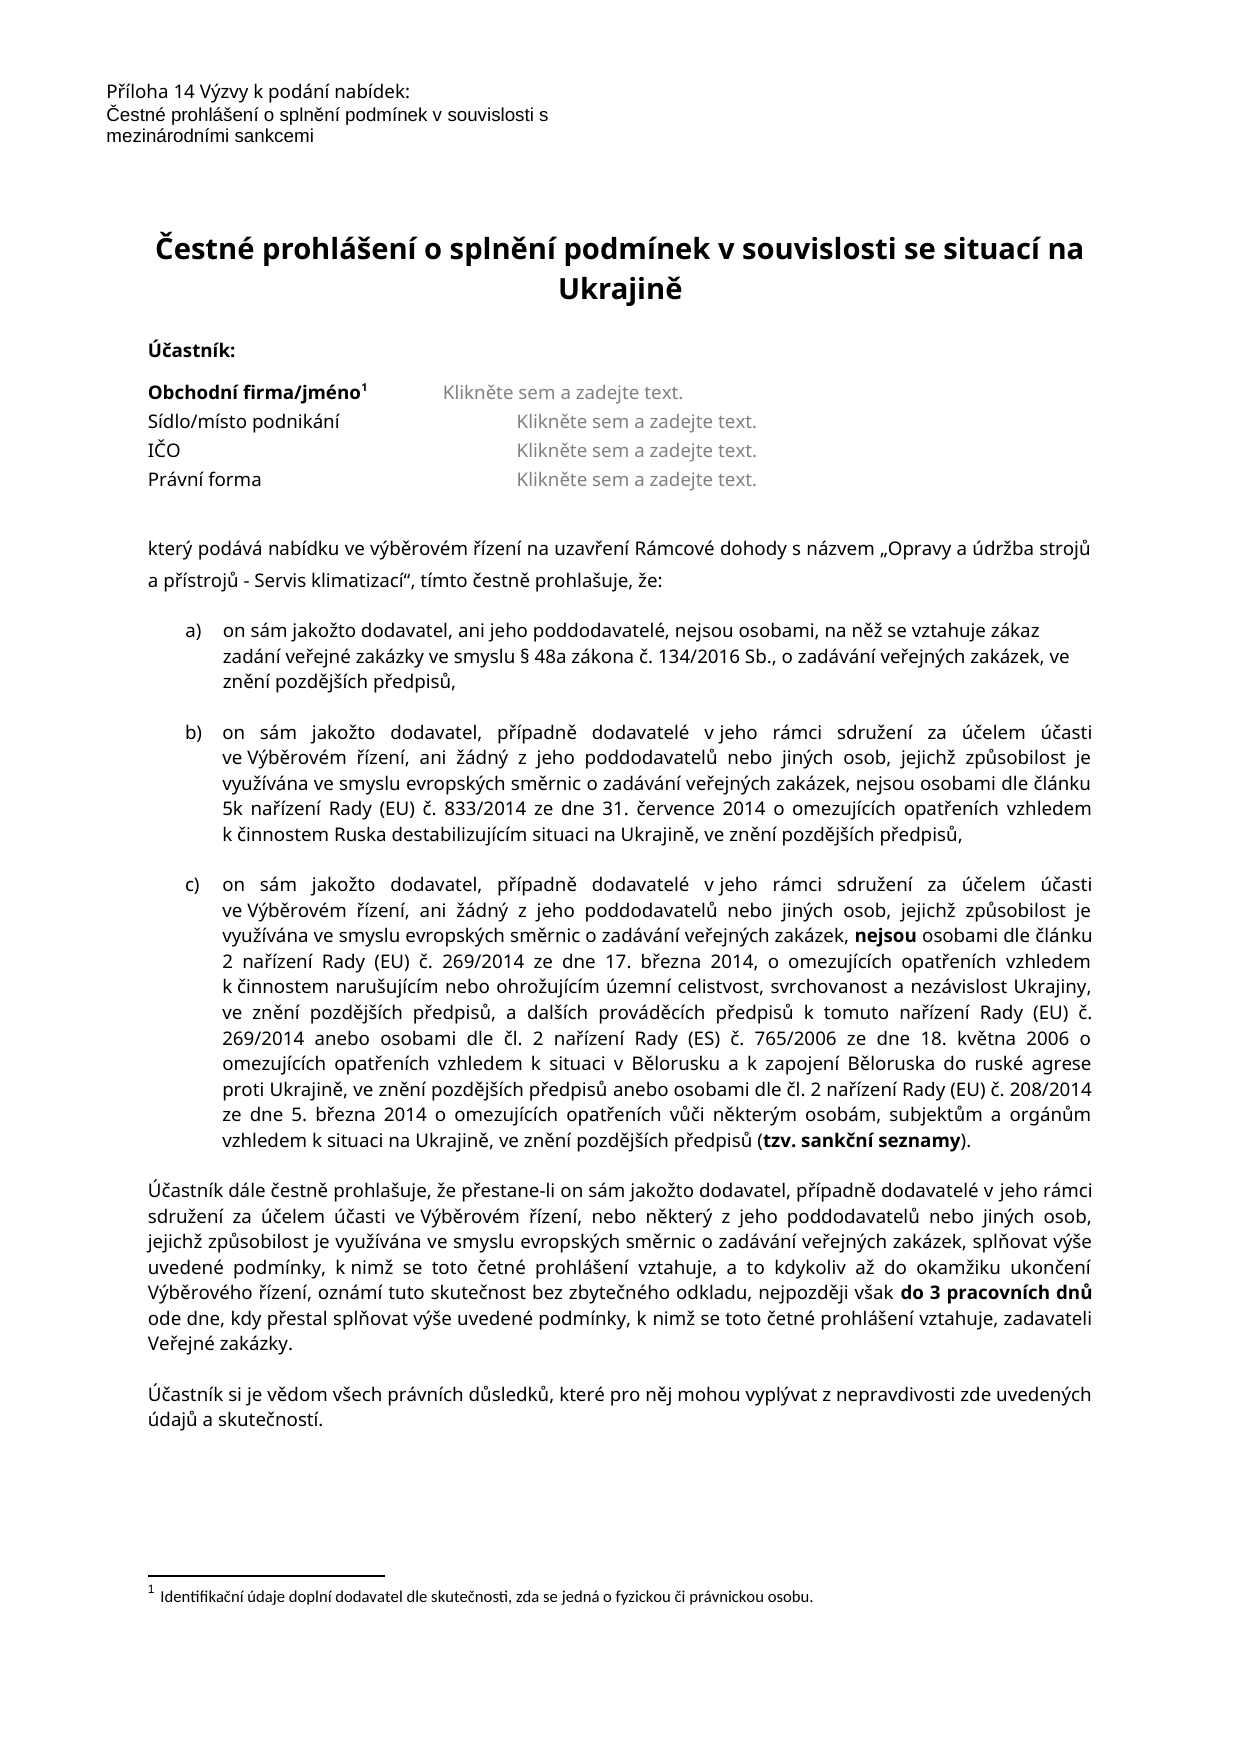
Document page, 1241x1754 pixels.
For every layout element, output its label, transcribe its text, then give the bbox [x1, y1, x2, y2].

title Čestné prohlášení o splnění podmínek v souvislosti se situací na Ukrajině [148, 228, 1093, 308]
list on sám jakožto dodavatel, ani jeho poddodavatelé, nejsou osobami, na něž se vztahuje zákaz zadání veřejné zakázky ve smyslu § 48a zákona č. 134/2016 Sb., o zadávání veřejných zakázek, ve znění pozdějších předpisů, [185, 617, 1093, 694]
text Účastník: [148, 333, 1093, 364]
list on sám jakožto dodavatel, případně dodavatelé v jeho rámci sdružení za účelem účasti ve Výběrovém řízení, ani žádný z jeho poddodavatelů nebo jiných osob, jejichž způsobilost je využívána ve smyslu evropských směrnic o zadávání veřejných zakázek, nejsou osobami dle článku 2 nařízení Rady (EU) č. 269/2014 ze dne 17. března 2014, o omezujících opatřeních vzhledem k činnostem narušujícím nebo ohrožujícím územní celistvost, svrchovanost a nezávislost Ukrajiny, ve znění pozdějších předpisů, a dalších prováděcích předpisů k tomuto nařízení Rady (EU) č. 269/2014 anebo osobami dle čl. 2 nařízení Rady (ES) č. 765/2006 ze dne 18. května 2006 o omezujících opatřeních vzhledem k situaci v Bělorusku a k zapojení Běloruska do ruské agrese proti Ukrajině, ve znění pozdějších předpisů anebo osobami dle čl. 2 nařízení Rady (EU) č. 208/2014 ze dne 5. března 2014 o omezujících opatřeních vůči některým osobám, subjektům a orgánům vzhledem k situaci na Ukrajině, ve znění pozdějších předpisů (tzv. sankční seznamy). [185, 872, 1093, 1152]
text IČO [148, 434, 1093, 463]
text Účastník si je vědom všech právních důsledků, které pro něj mohou vyplývat z nepravdivosti zde uvedených údajů a skutečností. [148, 1381, 1093, 1432]
text který podává nabídku ve výběrovém řízení na uzavření Rámcové dohody s názvem „Opravy a údržba strojů a přístrojů - Servis klimatizací“, tímto čestně prohlašuje, že: [148, 530, 1093, 592]
text Sídlo/místo podnikání [148, 405, 1093, 434]
text Právní forma [148, 463, 1093, 492]
text Obchodní firma/jméno [148, 376, 1093, 405]
list on sám jakožto dodavatel, případně dodavatelé v jeho rámci sdružení za účelem účasti ve Výběrovém řízení, ani žádný z jeho poddodavatelů nebo jiných osob, jejichž způsobilost je využívána ve smyslu evropských směrnic o zadávání veřejných zakázek, nejsou osobami dle článku 5k nařízení Rady (EU) č. 833/2014 ze dne 31. července 2014 o omezujících opatřeních vzhledem k činnostem Ruska destabilizujícím situaci na Ukrajině, ve znění pozdějších předpisů, [185, 719, 1093, 847]
text Účastník dále čestně prohlašuje, že přestane-li on sám jakožto dodavatel, případně dodavatelé v jeho rámci sdružení za účelem účasti ve Výběrovém řízení, nebo některý z jeho poddodavatelů nebo jiných osob, jejichž způsobilost je využívána ve smyslu evropských směrnic o zadávání veřejných zakázek, splňovat výše uvedené podmínky, k nimž se toto četné prohlášení vztahuje, a to kdykoliv až do okamžiku ukončení Výběrového řízení, oznámí tuto skutečnost bez zbytečného odkladu, nejpozději však do 3 pracovních dnů ode dne, kdy přestal splňovat výše uvedené podmínky, k nimž se toto četné prohlášení vztahuje, zadavateli Veřejné zakázky. [148, 1177, 1093, 1356]
